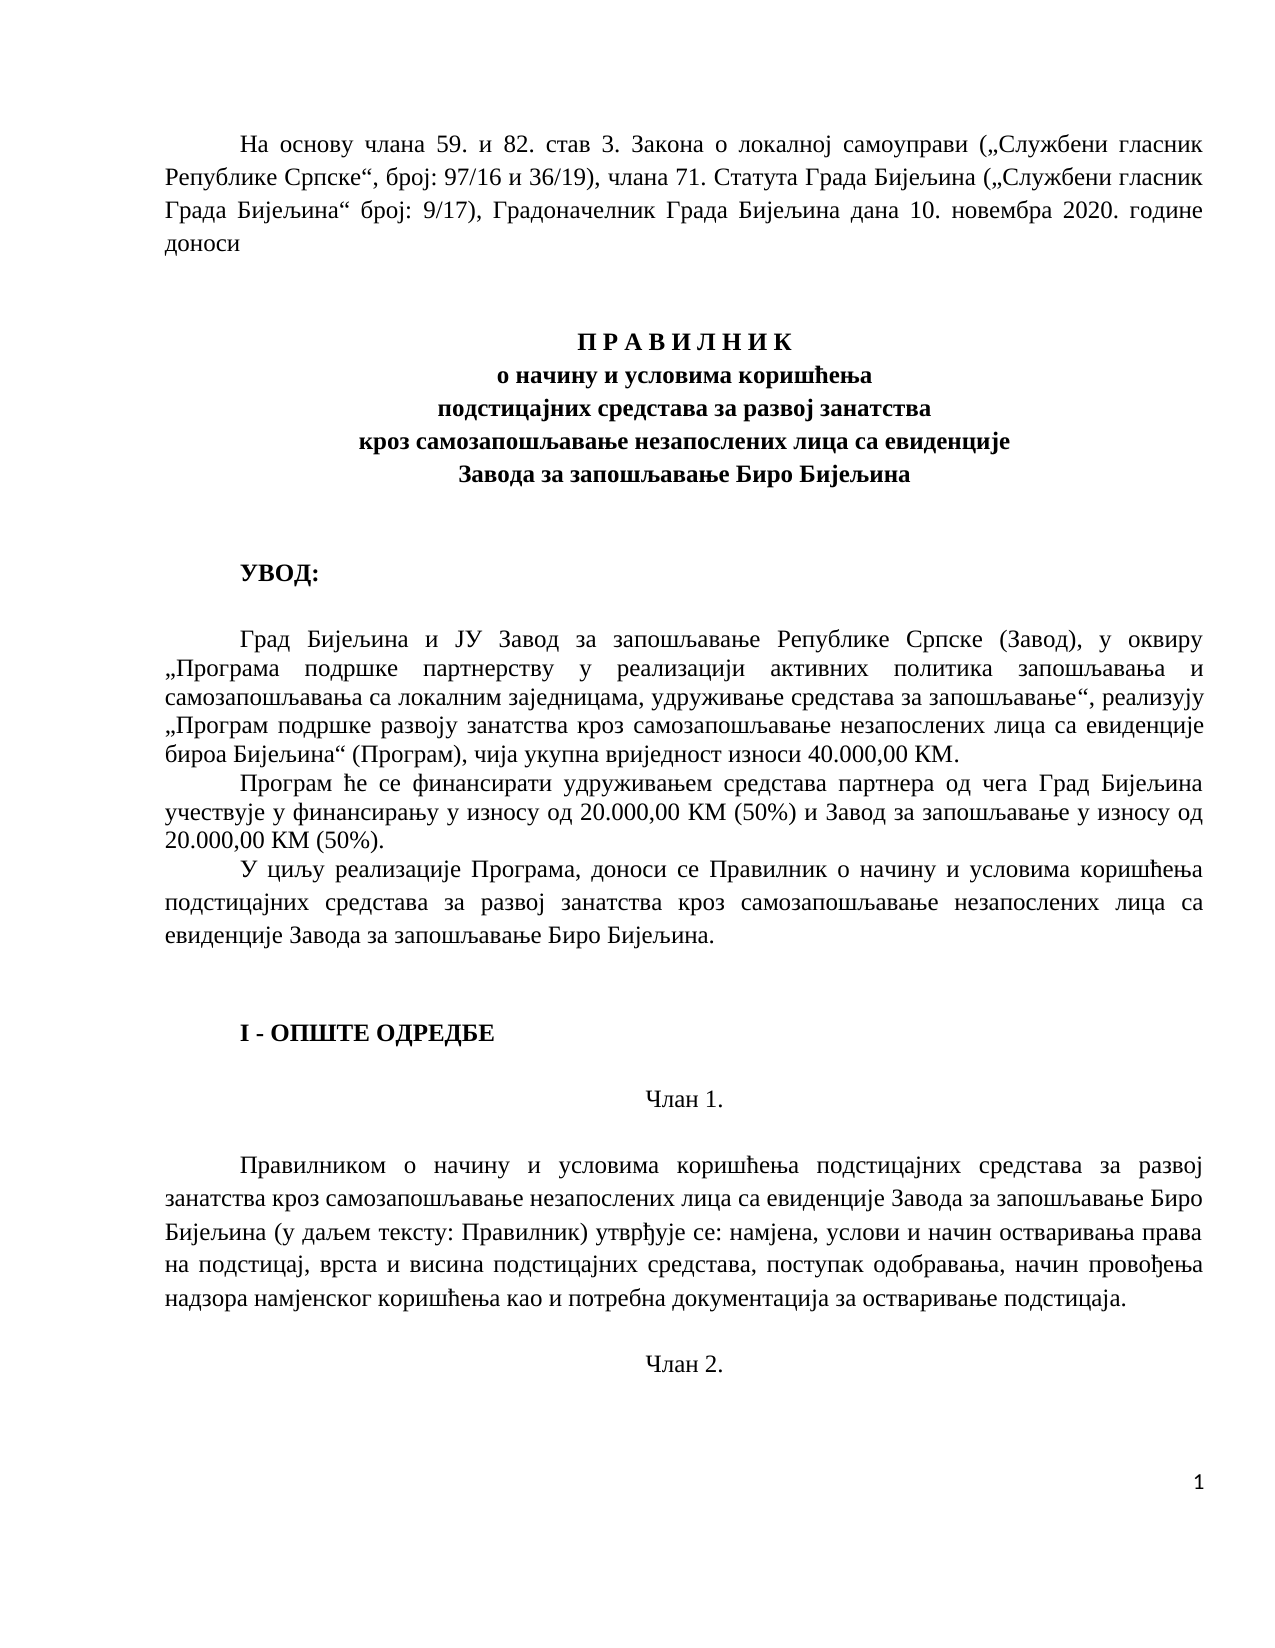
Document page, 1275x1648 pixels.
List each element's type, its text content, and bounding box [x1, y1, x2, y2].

text УВОД: [164, 558, 1204, 587]
text Правилником о начину и условима коришћења подстицајних средстава за развој занатства кроз самозапошљавање незапослених лица са евиденције Завода за запошљавање Биро Бијељина (у даљем тексту: Правилник) утврђује се: намјена, услови и начин остваривања права на подстицај, врста и висина подстицајних средстава, поступак одобравања, начин провођења надзора намјенског коришћења као и потребна документација за остваривање подстицаја. [164, 1151, 1204, 1311]
text На основу члана 59. и 82. став 3. Закона о локалној самоуправи („Службени гласник Републике Српске“, број: 97/16 и 36/19), члана 71. Статута Града Бијељина („Службени гласник Града Бијељина“ број: 9/17), Градоначелник Града Бијељина дана 10. новембра 2020. године доноси [164, 129, 1204, 257]
text I - ОПШТЕ ОДРЕДБЕ [164, 1018, 1204, 1047]
text о начину и условима коришћења [164, 360, 1204, 389]
text Завода за запошљавање Биро Бијељина [164, 459, 1204, 488]
text П Р А В И Л Н И К [164, 327, 1204, 356]
text У циљу реализације Програма, доноси се Правилник о начину и условима коришћења подстицајних средстава за развој занатства кроз самозапошљавање незапослених лица са евиденције Завода за запошљавање Биро Бијељина. [164, 854, 1204, 949]
text Члан 1. [164, 1084, 1204, 1113]
text Град Бијељина и ЈУ Завод за запошљавање Републике Српске (Завод), у оквиру „Програма подршке партнерству у реализацији активних политика запошљавања и самозапошљавања са локалним заједницама, удруживање средстава за запошљавање“, реализују „Програм подршке развоју занатства кроз самозапошљавање незапослених лица са евиденције бироа Бијељина“ (Програм), чија укупна вриједност износи 40.000,00 КМ. [164, 624, 1204, 768]
text кроз самозапошљавање незапослених лица са евиденције [164, 426, 1204, 455]
text Програм ће се финансирати удруживањем средстава партнера од чега Град Бијељина учествује у финансирању у износу од 20.000,00 КМ (50%) и Завод за запошљавање у износу од 20.000,00 КМ (50%). [164, 768, 1204, 854]
text Члан 2. [164, 1349, 1204, 1377]
text подстицајних средстава за развој занатства [164, 393, 1204, 422]
